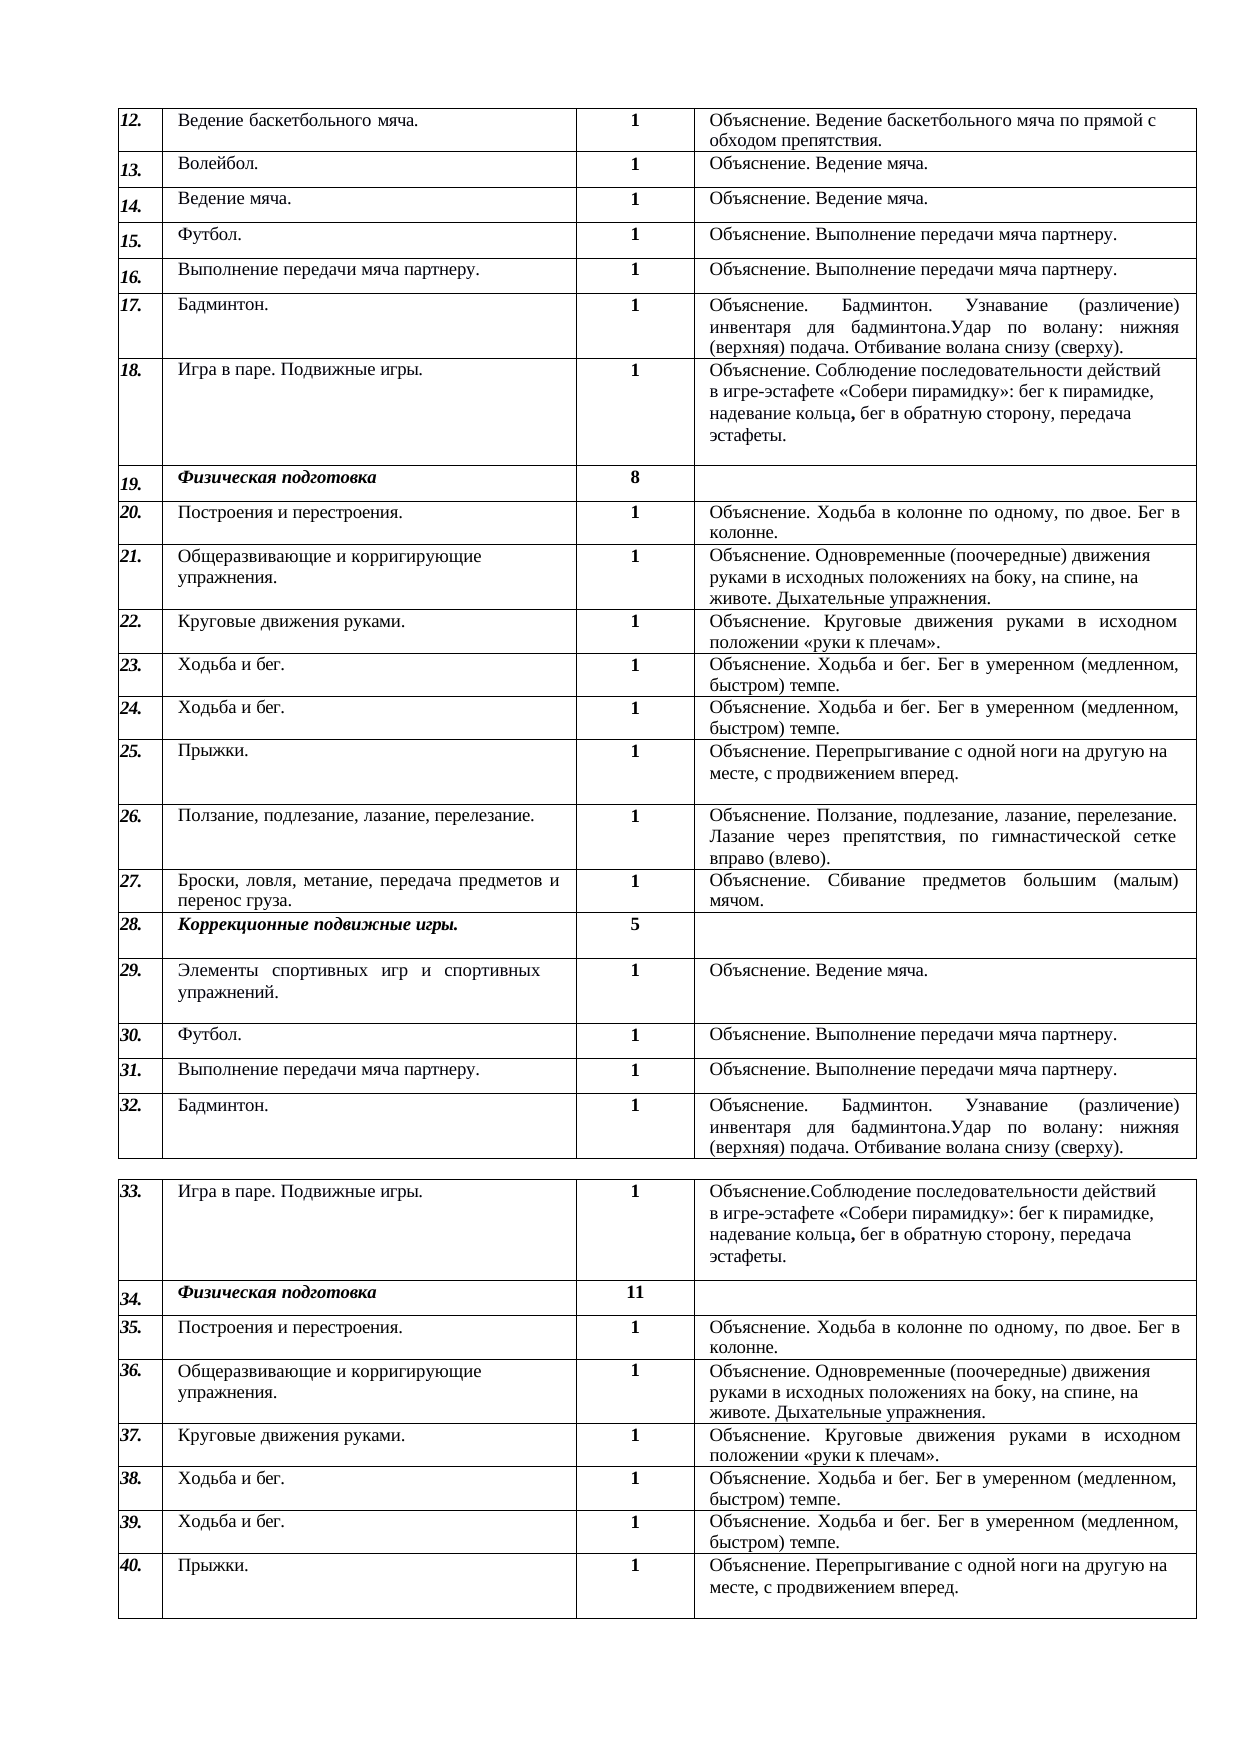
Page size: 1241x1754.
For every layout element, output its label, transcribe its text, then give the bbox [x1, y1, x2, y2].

table_cell Физическая подготовка [163, 466, 576, 501]
table_cell 23. [119, 654, 162, 696]
table_cell 13. [119, 152, 162, 187]
table_cell Объяснение. Ползание, подлезание, лазание, перелезание. Лазание через препятствия, по гимнастической сетке вправо (влево). [695, 805, 1196, 869]
table_cell 15. [119, 223, 162, 258]
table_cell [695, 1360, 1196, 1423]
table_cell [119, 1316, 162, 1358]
table_cell Волейбол. [163, 152, 576, 187]
table_cell Объяснение. Ведение мяча. [695, 152, 1196, 187]
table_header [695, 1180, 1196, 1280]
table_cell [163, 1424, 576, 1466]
table_cell Объяснение. Круговые движения руками в исходном положении «руки к плечам». [695, 610, 1196, 653]
table_cell Объяснение. Бадминтон. Узнавание (различение) инвентаря для бадминтона.Удар по волану: нижняя (верхняя) подача. Отбивание волана снизу (сверху). [695, 294, 1196, 358]
table_cell 1 [577, 259, 694, 293]
table_cell 1 [577, 545, 694, 609]
table_cell Коррекционные подвижные игры. [163, 913, 576, 958]
table_cell 8 [577, 466, 694, 501]
table_cell 1 [577, 502, 694, 544]
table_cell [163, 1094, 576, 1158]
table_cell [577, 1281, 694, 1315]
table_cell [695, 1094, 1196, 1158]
table_cell Объяснение. Ходьба и бег. Бег в умеренном (медленном, быстром) темпе. [695, 697, 1196, 739]
table_cell 1 [577, 223, 694, 258]
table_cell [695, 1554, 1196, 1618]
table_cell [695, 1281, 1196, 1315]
table_cell 12. [119, 109, 162, 151]
table_cell Выполнение передачи мяча партнеру. [163, 259, 576, 293]
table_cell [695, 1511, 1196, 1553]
table_cell Бадминтон. [163, 294, 576, 358]
table_cell Объяснение. Выполнение передачи мяча партнеру. [695, 223, 1196, 258]
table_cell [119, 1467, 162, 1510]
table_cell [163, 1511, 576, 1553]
table_cell Прыжки. [163, 740, 576, 804]
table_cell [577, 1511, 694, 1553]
table_cell 22. [119, 610, 162, 653]
table_cell Построения и перестроения. [163, 502, 576, 544]
table_cell Игра в паре. Подвижные игры. [163, 359, 576, 465]
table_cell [695, 109, 1196, 151]
table_cell Круговые движения руками. [163, 610, 576, 653]
table_cell Ходьба и бег. [163, 654, 576, 696]
table_cell Объяснение. Выполнение передачи мяча партнеру. [695, 259, 1196, 293]
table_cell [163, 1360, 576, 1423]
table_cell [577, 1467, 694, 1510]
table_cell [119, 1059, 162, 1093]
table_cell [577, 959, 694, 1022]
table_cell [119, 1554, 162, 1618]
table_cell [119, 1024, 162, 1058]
table_cell 27. [119, 870, 162, 912]
table_cell Элементы спортивных игр и спортивных упражнений. [163, 959, 576, 1022]
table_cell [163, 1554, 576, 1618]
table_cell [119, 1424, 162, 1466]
table_cell 20. [119, 502, 162, 544]
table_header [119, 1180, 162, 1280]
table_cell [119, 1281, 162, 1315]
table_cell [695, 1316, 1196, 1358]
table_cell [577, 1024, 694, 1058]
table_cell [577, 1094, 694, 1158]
table_cell [695, 913, 1196, 958]
table_cell 1 [577, 359, 694, 465]
table_cell 1 [577, 740, 694, 804]
table_cell 26. [119, 805, 162, 869]
table_cell 16. [119, 259, 162, 293]
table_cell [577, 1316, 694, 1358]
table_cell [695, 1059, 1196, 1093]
table_cell Объяснение. Ходьба в колонне по одному, по двое. Бег в колонне. [695, 502, 1196, 544]
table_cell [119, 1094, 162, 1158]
table_cell 17. [119, 294, 162, 358]
table_cell Футбол. [163, 223, 576, 258]
table_cell 18. [119, 359, 162, 465]
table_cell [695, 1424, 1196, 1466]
table_cell Объяснение. Сбивание предметов большим (малым) мячом. [695, 870, 1196, 912]
table_cell 1 [577, 188, 694, 222]
table_cell 25. [119, 740, 162, 804]
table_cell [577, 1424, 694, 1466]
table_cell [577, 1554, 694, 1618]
table_cell Ходьба и бег. [163, 697, 576, 739]
table_cell 1 [577, 870, 694, 912]
table_cell Броски, ловля, метание, передача предметов и перенос груза. [163, 870, 576, 912]
table_cell 29. [119, 959, 162, 1022]
table_cell Объяснение. Ведение мяча. [695, 188, 1196, 222]
table_cell [695, 466, 1196, 501]
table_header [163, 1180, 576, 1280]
table_cell 1 [577, 109, 694, 151]
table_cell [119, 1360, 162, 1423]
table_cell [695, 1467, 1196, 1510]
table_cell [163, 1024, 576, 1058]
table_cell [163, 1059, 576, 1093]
table_cell Объяснение. Одновременные (поочередные) движения руками в исходных положениях на боку, на спине, на животе. Дыхательные упражнения. [695, 545, 1196, 609]
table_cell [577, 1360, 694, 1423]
table_cell 14. [119, 188, 162, 222]
table_cell 28. [119, 913, 162, 958]
table_cell 1 [577, 654, 694, 696]
table_cell 24. [119, 697, 162, 739]
table_cell Объяснение. Перепрыгивание с одной ноги на другую на месте, с продвижением вперед. [695, 740, 1196, 804]
table_cell 1 [577, 697, 694, 739]
table_cell Ведение мяча. [163, 188, 576, 222]
table_cell 5 [577, 913, 694, 958]
table_cell 19. [119, 466, 162, 501]
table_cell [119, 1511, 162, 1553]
table_cell 1 [577, 610, 694, 653]
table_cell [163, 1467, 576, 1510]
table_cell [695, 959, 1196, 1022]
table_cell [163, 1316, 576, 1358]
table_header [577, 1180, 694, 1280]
table_cell 21. [119, 545, 162, 609]
table_cell Объяснение. Соблюдение последовательности действий в игре-эстафете «Собери пирамидку»: бег к пирамидке, надевание кольца, бег в обратную сторону, передача эстафеты. [695, 359, 1196, 465]
table_cell Объяснение. Ходьба и бег. Бег в умеренном (медленном, быстром) темпе. [695, 654, 1196, 696]
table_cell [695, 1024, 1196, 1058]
table_cell 1 [577, 152, 694, 187]
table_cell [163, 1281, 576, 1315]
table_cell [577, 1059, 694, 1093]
table_cell 1 [577, 294, 694, 358]
table_cell Ползание, подлезание, лазание, перелезание. [163, 805, 576, 869]
table_cell Общеразвивающие и корригирующие упражнения. [163, 545, 576, 609]
table_cell Ведение баскетбольного мяча. [163, 109, 576, 151]
table_cell 1 [577, 805, 694, 869]
